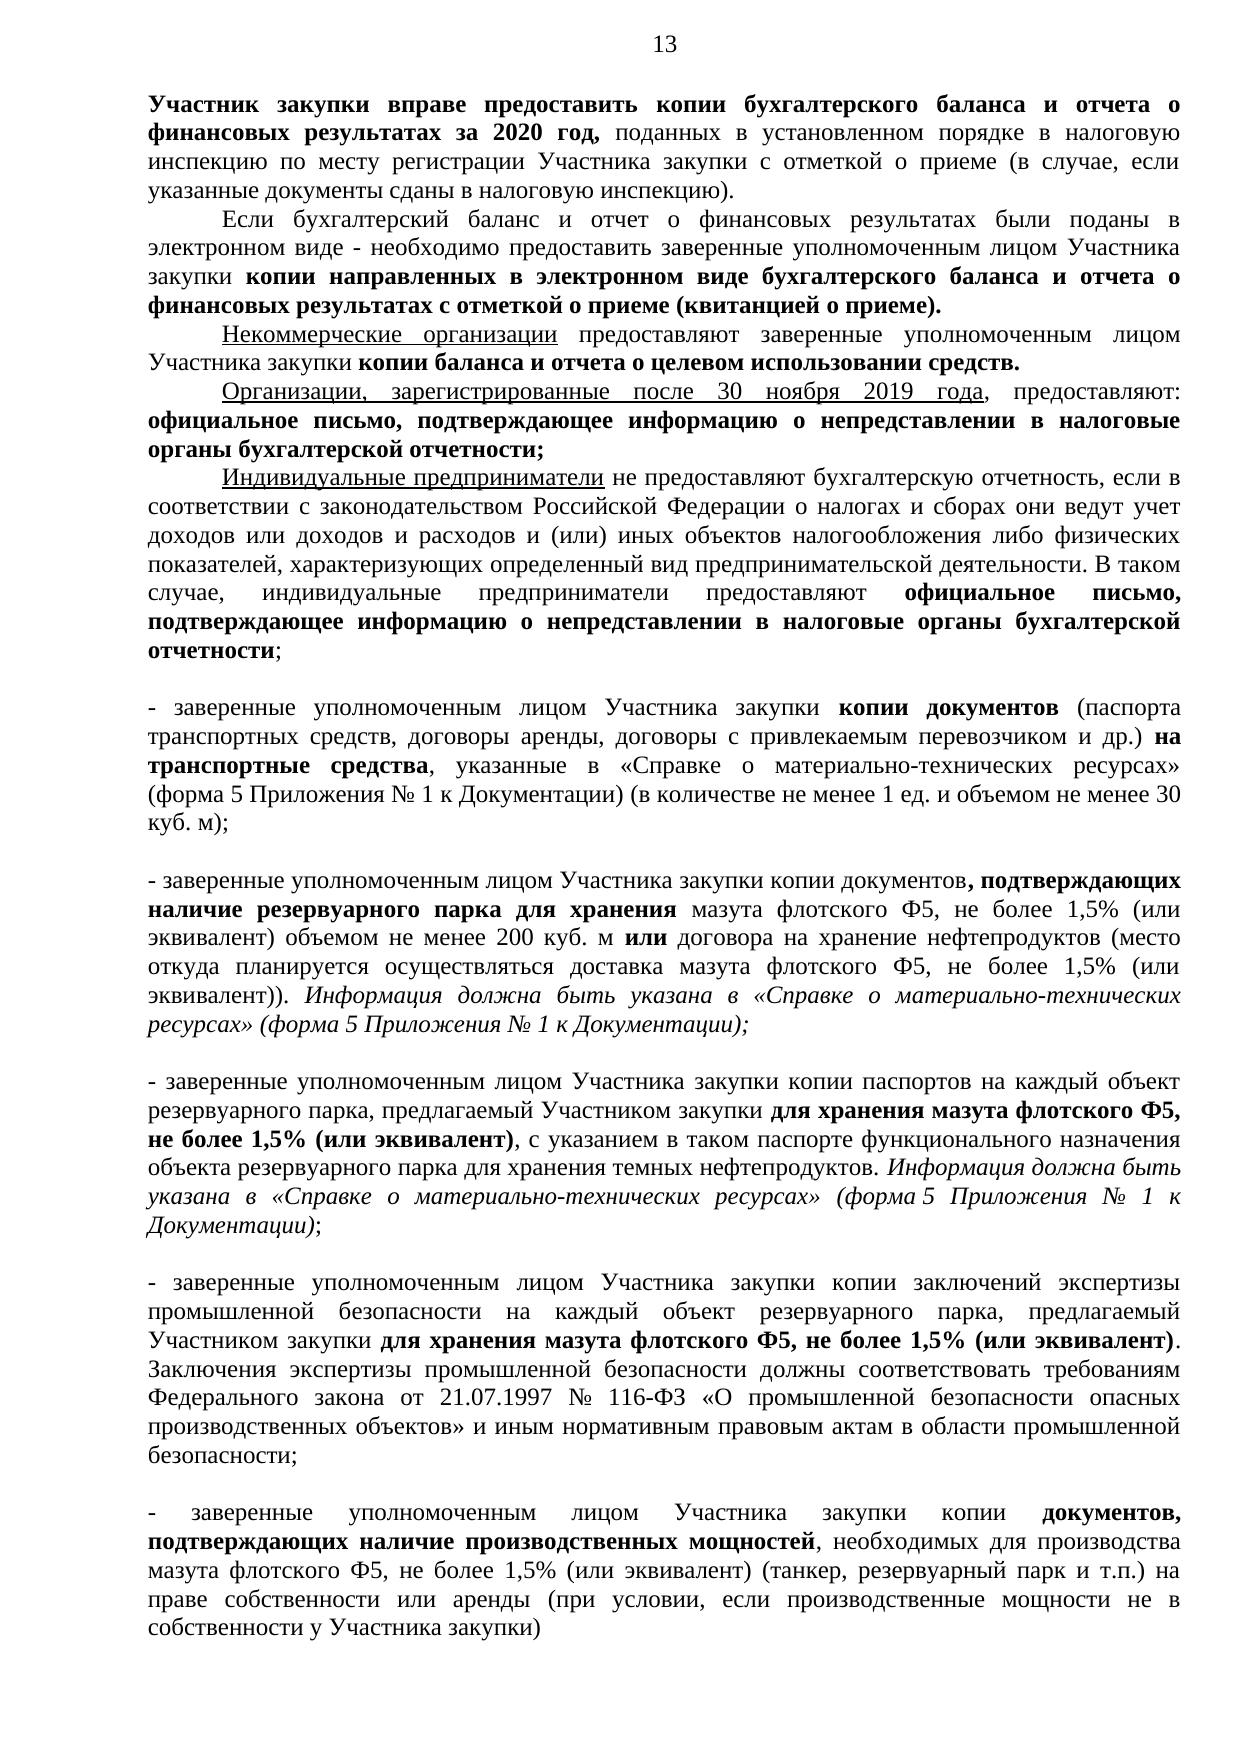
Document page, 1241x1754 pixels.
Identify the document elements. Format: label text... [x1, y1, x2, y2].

text Если бухгалтерский баланс и отчет о финансовых результатах были поданы в электронном виде - необходимо предоставить заверенные уполномоченным лицом Участника закупки копии направленных в электронном виде бухгалтерского баланса и отчета о финансовых результатах с отметкой о приеме (квитанцией о приеме). [148, 204, 1181, 319]
text Некоммерческие организации предоставляют заверенные уполномоченным лицом Участника закупки копии баланса и отчета о целевом использовании средств. [148, 319, 1181, 376]
text - заверенные уполномоченным лицом Участника закупки копии паспортов на каждый объект резервуарного парка, предлагаемый Участником закупки для хранения мазута флотского Ф5, не более 1,5% (или эквивалент), с указанием в таком паспорте функционального назначения объекта резервуарного парка для хранения темных нефтепродуктов. Информация должна быть указана в «Справке о материально-технических ресурсах» (форма 5 Приложения № 1 к Документации); [148, 1066, 1181, 1239]
text Индивидуальные предприниматели не предоставляют бухгалтерскую отчетность, если в соответствии с законодательством Российской Федерации о налогах и сборах они ведут учет доходов или доходов и расходов и (или) иных объектов налогообложения либо физических показателей, характеризующих определенный вид предпринимательской деятельности. В таком случае, индивидуальные предприниматели предоставляют официальное письмо, подтверждающее информацию о непредставлении в налоговые органы бухгалтерской отчетности; [148, 462, 1181, 664]
text Организации, зарегистрированные после 30 ноября 2019 года, предоставляют: официальное письмо, подтверждающее информацию о непредставлении в налоговые органы бухгалтерской отчетности; [148, 376, 1181, 462]
text - заверенные уполномоченным лицом Участника закупки копии документов, подтверждающих наличие резервуарного парка для хранения мазута флотского Ф5, не более 1,5% (или эквивалент) объемом не менее 200 куб. м или договора на хранение нефтепродуктов (место откуда планируется осуществляться доставка мазута флотского Ф5, не более 1,5% (или эквивалент)). Информация должна быть указана в «Справке о материально-технических ресурсах» (форма 5 Приложения № 1 к Документации); [148, 865, 1181, 1037]
text - заверенные уполномоченным лицом Участника закупки копии заключений экспертизы промышленной безопасности на каждый объект резервуарного парка, предлагаемый Участником закупки для хранения мазута флотского Ф5, не более 1,5% (или эквивалент). Заключения экспертизы промышленной безопасности должны соответствовать требованиям Федерального закона от 21.07.1997 № 116-ФЗ «О промышленной безопасности опасных производственных объектов» и иным нормативным правовым актам в области промышленной безопасности; [148, 1267, 1181, 1469]
text - заверенные уполномоченным лицом Участника закупки копии документов (паспорта транспортных средств, договоры аренды, договоры с привлекаемым перевозчиком и др.) на транспортные средства, указанные в «Справке о материально-технических ресурсах» (форма 5 Приложения № 1 к Документации) (в количестве не менее 1 ед. и объемом не менее 30 куб. м); [148, 692, 1181, 836]
text - заверенные уполномоченным лицом Участника закупки копии документов, подтверждающих наличие производственных мощностей, необходимых для производства мазута флотского Ф5, не более 1,5% (или эквивалент) (танкер, резервуарный парк и т.п.) на праве собственности или аренды (при условии, если производственные мощности не в собственности у Участника закупки) [148, 1497, 1181, 1641]
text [148, 89, 1181, 204]
